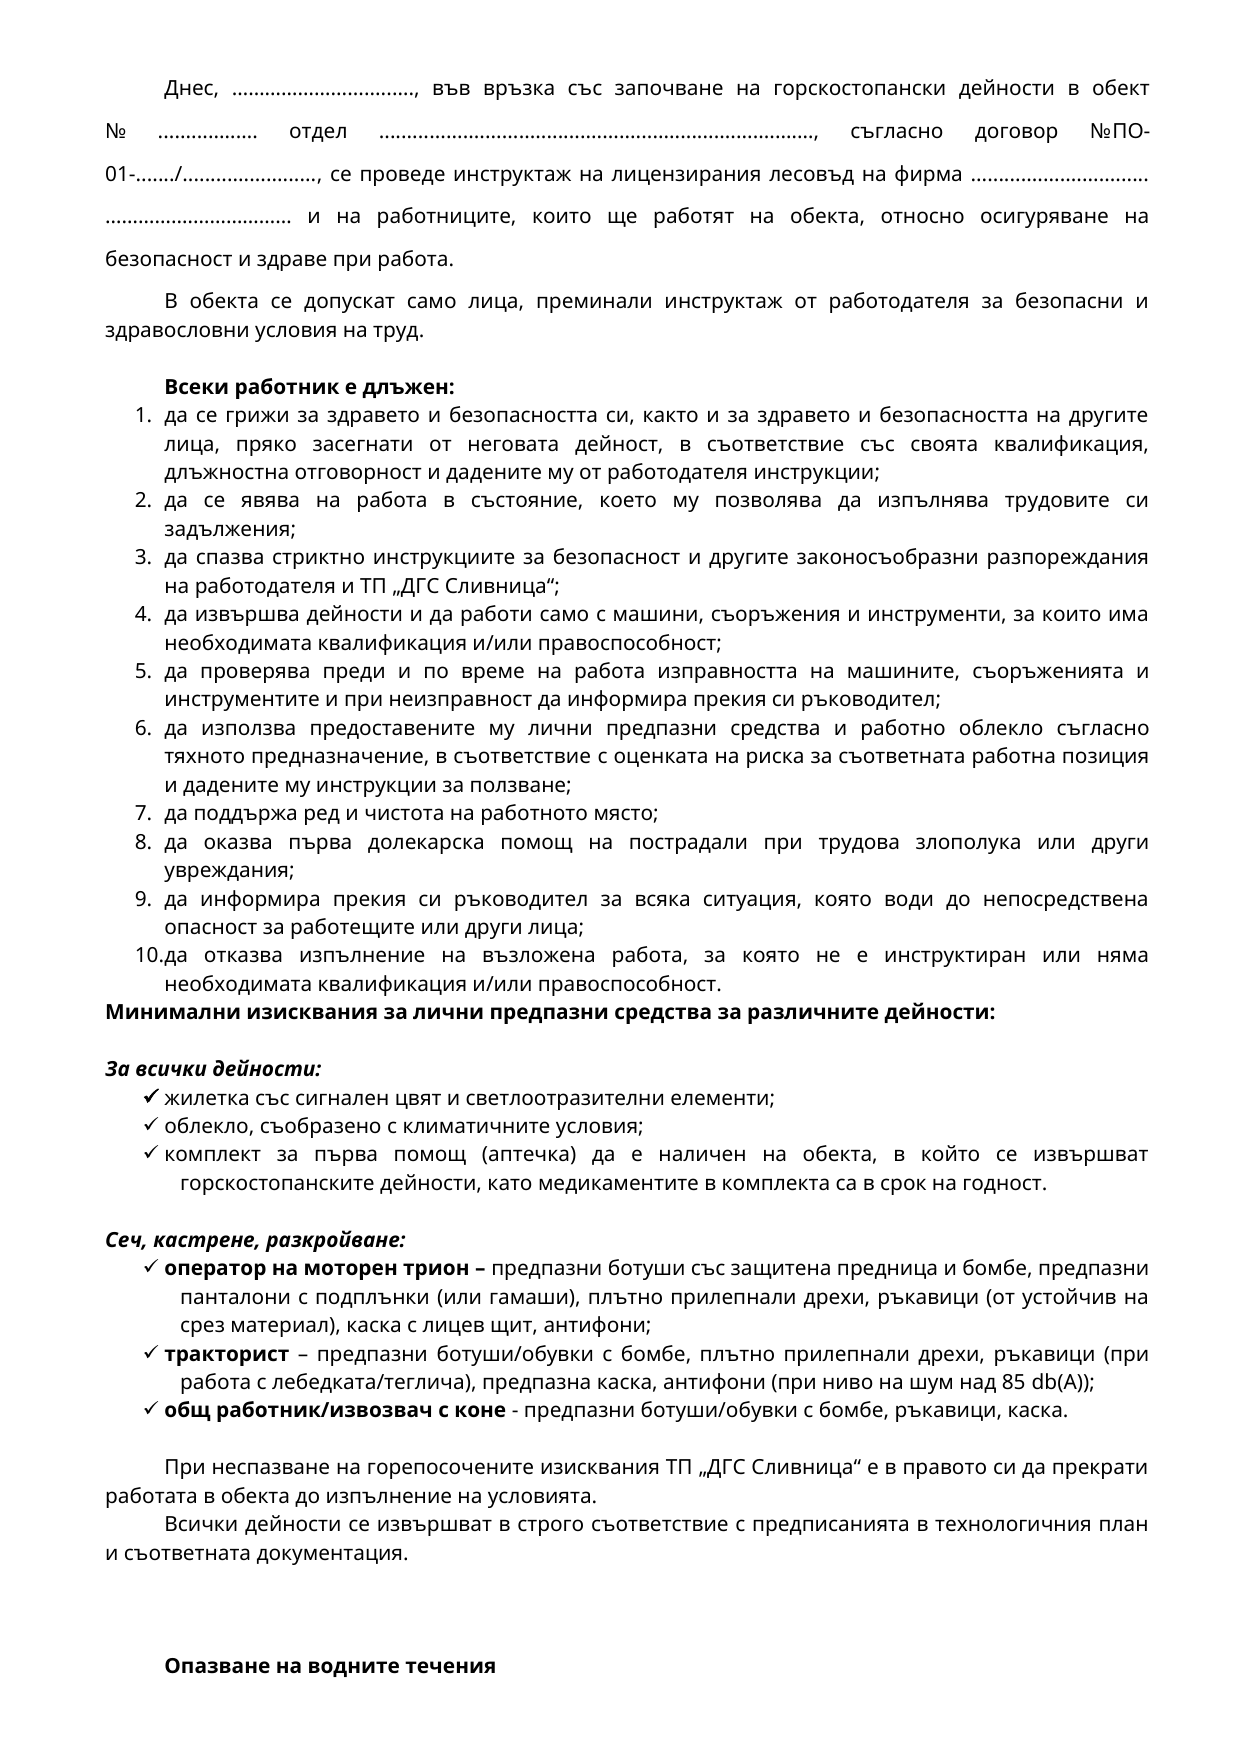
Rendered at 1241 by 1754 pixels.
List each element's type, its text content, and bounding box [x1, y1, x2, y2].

list да поддържа ред и чистота на работното място; [134, 798, 1150, 827]
list облекло, съобразено с климатичните условия; [142, 1111, 1150, 1139]
list комплект за първа помощ (аптечка) да е наличен на обекта, в който се извършват горскостопанските дейности, като медикаментите в комплекта са в срок на годност. [142, 1139, 1150, 1196]
text Опазване на водните течения [105, 1651, 1150, 1680]
list да отказва изпълнение на възложена работа, за която не е инструктиран или няма необходимата квалификация и/или правоспособност. [134, 941, 1150, 997]
list жилетка със сигнален цвят и светлоотразителни елементи; [142, 1083, 1150, 1111]
text Минимални изисквания за лични предпазни средства за различните дейности: [105, 997, 1150, 1026]
text Всеки работник е длъжен: [105, 372, 1150, 400]
list общ работник/извозвач с коне - предпазни ботуши/обувки с бомбе, ръкавици, каска. [142, 1396, 1150, 1424]
list да информира прекия си ръководител за всяка ситуация, която води до непосредствена опасност за работещите или други лица; [134, 884, 1150, 941]
text Сеч, кастрене, разкройване: [105, 1225, 1150, 1253]
text За всички дейности: [105, 1054, 1150, 1083]
list да се грижи за здравето и безопасността си, както и за здравето и безопасността на другите лица, пряко засегнати от неговата дейност, в съответствие със своята квалификация, длъжностна отговорност и дадените му от работодателя инструкции; [134, 400, 1150, 486]
text Днес, ………………...........…., във връзка със започване на горскостопански дейности в обект № ...........……. отдел ........................................................................……, съгласно договор №ПО-01-......./........................, се проведе инструктаж на лицензирания лесовъд на фирма ................................………….………………… и на работниците, които ще работят на обекта, относно осигуряване на безопасност и здраве при работа. [105, 73, 1150, 272]
text Всички дейности се извършват в строго съответствие с предписанията в технологичния план и съответната документация. [105, 1509, 1150, 1566]
text В обекта се допускат само лица, преминали инструктаж от работодателя за безопасни и здравословни условия на труд. [105, 286, 1150, 343]
list да се явява на работа в състояние, което му позволява да изпълнява трудовите си задължения; [134, 486, 1150, 542]
list да спазва стриктно инструкциите за безопасност и другите законосъобразни разпореждания на работодателя и ТП „ДГС Сливница“; [134, 542, 1150, 599]
list тракторист – предпазни ботуши/обувки с бомбе, плътно прилепнали дрехи, ръкавици (при работа с лебедката/теглича), предпазна каска, антифони (при ниво на шум над 85 db(A)); [142, 1339, 1150, 1396]
text При неспазване на горепосочените изисквания ТП „ДГС Сливница“ е в правото си да прекрати работата в обекта до изпълнение на условията. [105, 1452, 1150, 1509]
list оператор на моторен трион – предпазни ботуши със защитена предница и бомбе, предпазни панталони с подплънки (или гамаши), плътно прилепнали дрехи, ръкавици (от устойчив на срез материал), каска с лицев щит, антифони; [142, 1253, 1150, 1339]
list да проверява преди и по време на работа изправността на машините, съоръженията и инструментите и при неизправност да информира прекия си ръководител; [134, 656, 1150, 713]
list да използва предоставените му лични предпазни средства и работно облекло съгласно тяхното предназначение, в съответствие с оценката на риска за съответната работна позиция и дадените му инструкции за ползване; [134, 713, 1150, 798]
list да оказва първа долекарска помощ на пострадали при трудова злополука или други увреждания; [134, 827, 1150, 884]
list да извършва дейности и да работи само с машини, съоръжения и инструменти, за които има необходимата квалификация и/или правоспособност; [134, 599, 1150, 656]
